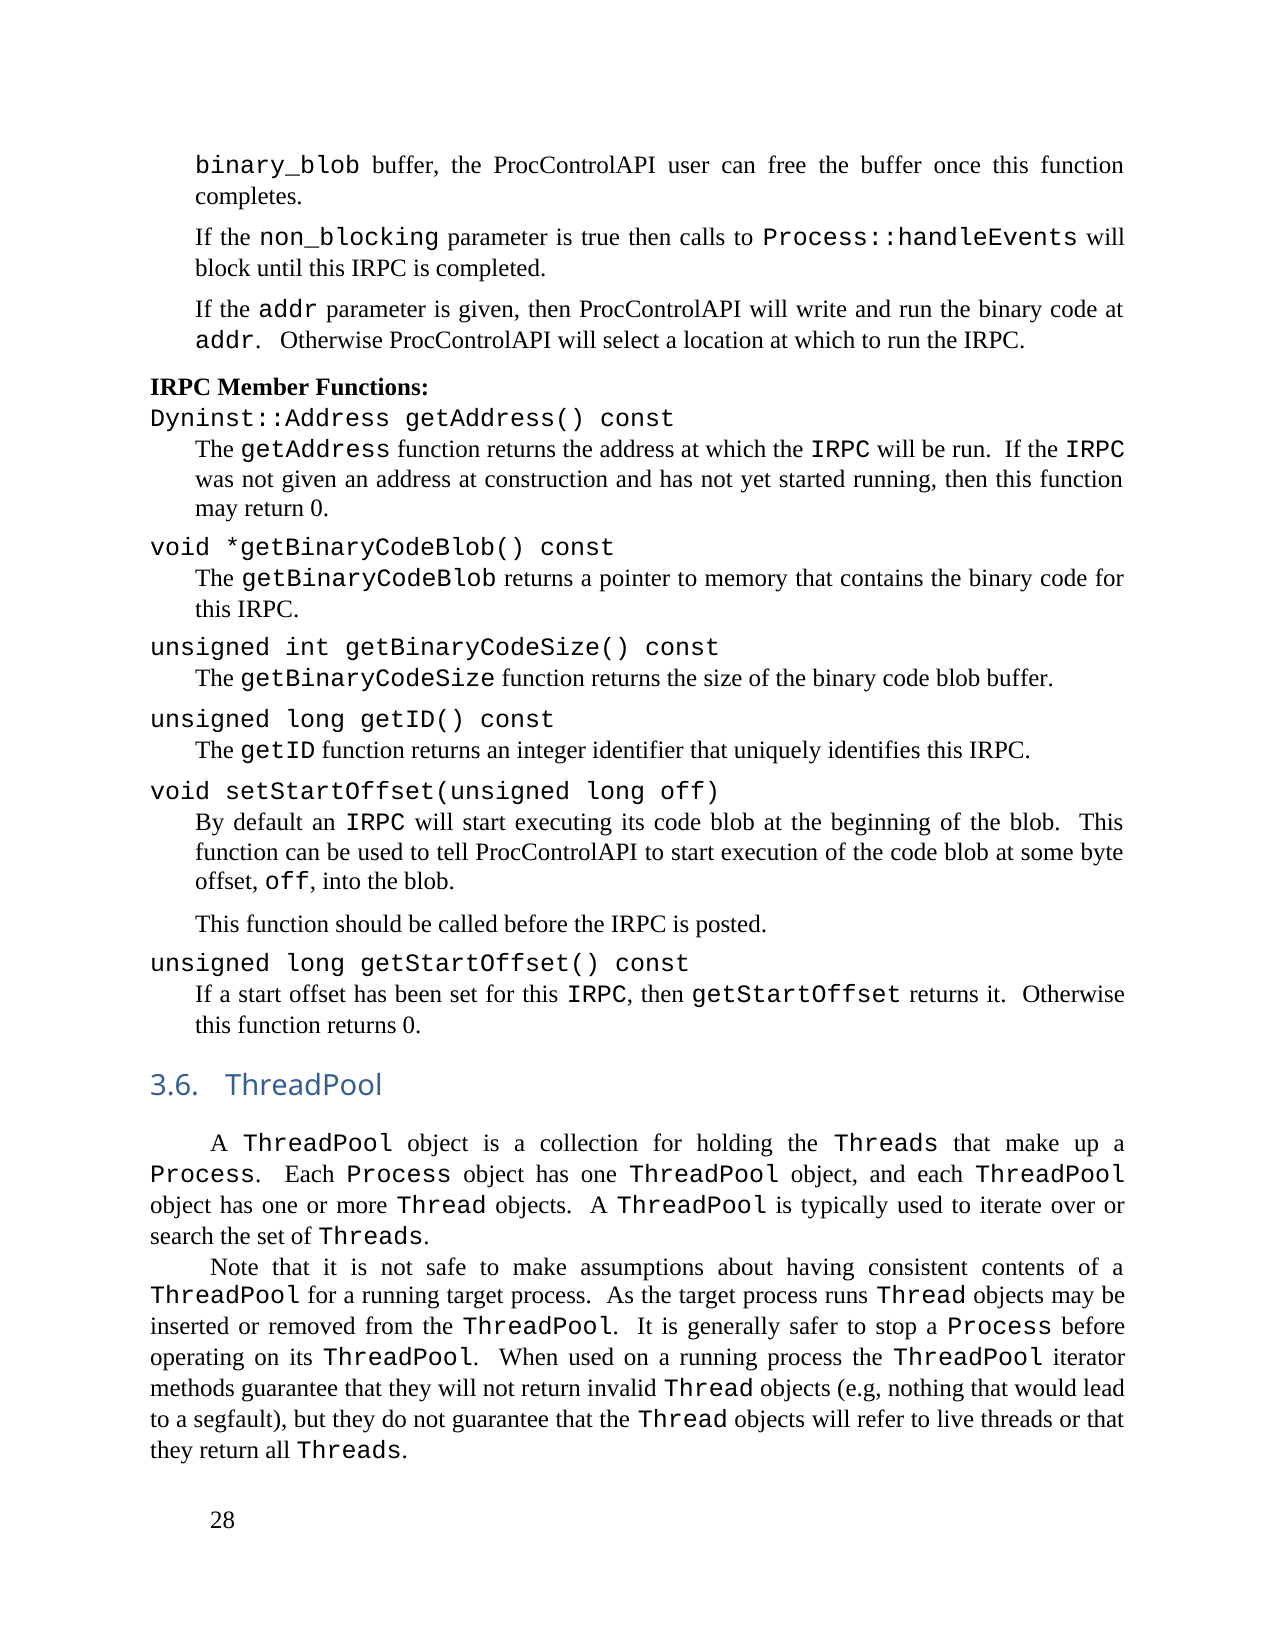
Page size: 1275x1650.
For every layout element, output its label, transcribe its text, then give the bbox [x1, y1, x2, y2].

text If the addr parameter is given, then ProcControlAPI will write and run the binary code at addr. Otherwise ProcControlAPI will select a location at which to run the IRPC. [195, 294, 1125, 356]
text unsigned long getStartOffset() const [150, 951, 1125, 979]
subtitle ThreadPool [150, 1064, 1125, 1103]
text Note that it is not safe to make assumptions about having consistent contents of a ThreadPool for a running target process. As the target process runs Thread objects may be inserted or removed from the ThreadPool. It is generally safer to stop a Process before operating on its ThreadPool. When used on a running process the ThreadPool iterator methods guarantee that they will not return invalid Thread objects (e.g, nothing that would lead to a segfault), but they do not guarantee that the Thread objects will refer to live threads or that they return all Threads. [150, 1252, 1125, 1466]
text If a start offset has been set for this IRPC, then getStartOffset returns it. Otherwise this function returns 0. [195, 979, 1125, 1039]
text Dyninst::Address getAddress() const [150, 405, 1125, 434]
text void *getBinaryCodeBlob() const [150, 534, 1125, 563]
text If the non_blocking parameter is true then calls to Process::handleEvents will block until this IRPC is completed. [195, 222, 1125, 282]
text unsigned long getID() const [150, 707, 1125, 735]
text The getBinaryCodeBlob returns a pointer to memory that contains the binary code for this IRPC. [195, 563, 1125, 622]
text unsigned int getBinaryCodeSize() const [150, 635, 1125, 663]
text The getBinaryCodeSize function returns the size of the binary code blob buffer. [195, 663, 1125, 694]
text The getAddress function returns the address at which the IRPC will be run. If the IRPC was not given an address at construction and has not yet started running, then this function may return 0. [195, 434, 1125, 522]
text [195, 150, 1125, 209]
subtitle IRPC Member Functions: [150, 372, 1125, 401]
text The getID function returns an integer identifier that uniquely identifies this IRPC. [195, 735, 1125, 766]
text This function should be called before the IRPC is posted. [195, 909, 1125, 938]
text void setStartOffset(unsigned long off) [150, 778, 1125, 807]
text By default an IRPC will start executing its code blob at the beginning of the blob. This function can be used to tell ProcControlAPI to start execution of the code blob at some byte offset, off, into the blob. [195, 807, 1125, 897]
text A ThreadPool object is a collection for holding the Threads that make up a Process. Each Process object has one ThreadPool object, and each ThreadPool object has one or more Thread objects. A ThreadPool is typically used to iterate over or search the set of Threads. [150, 1128, 1125, 1252]
